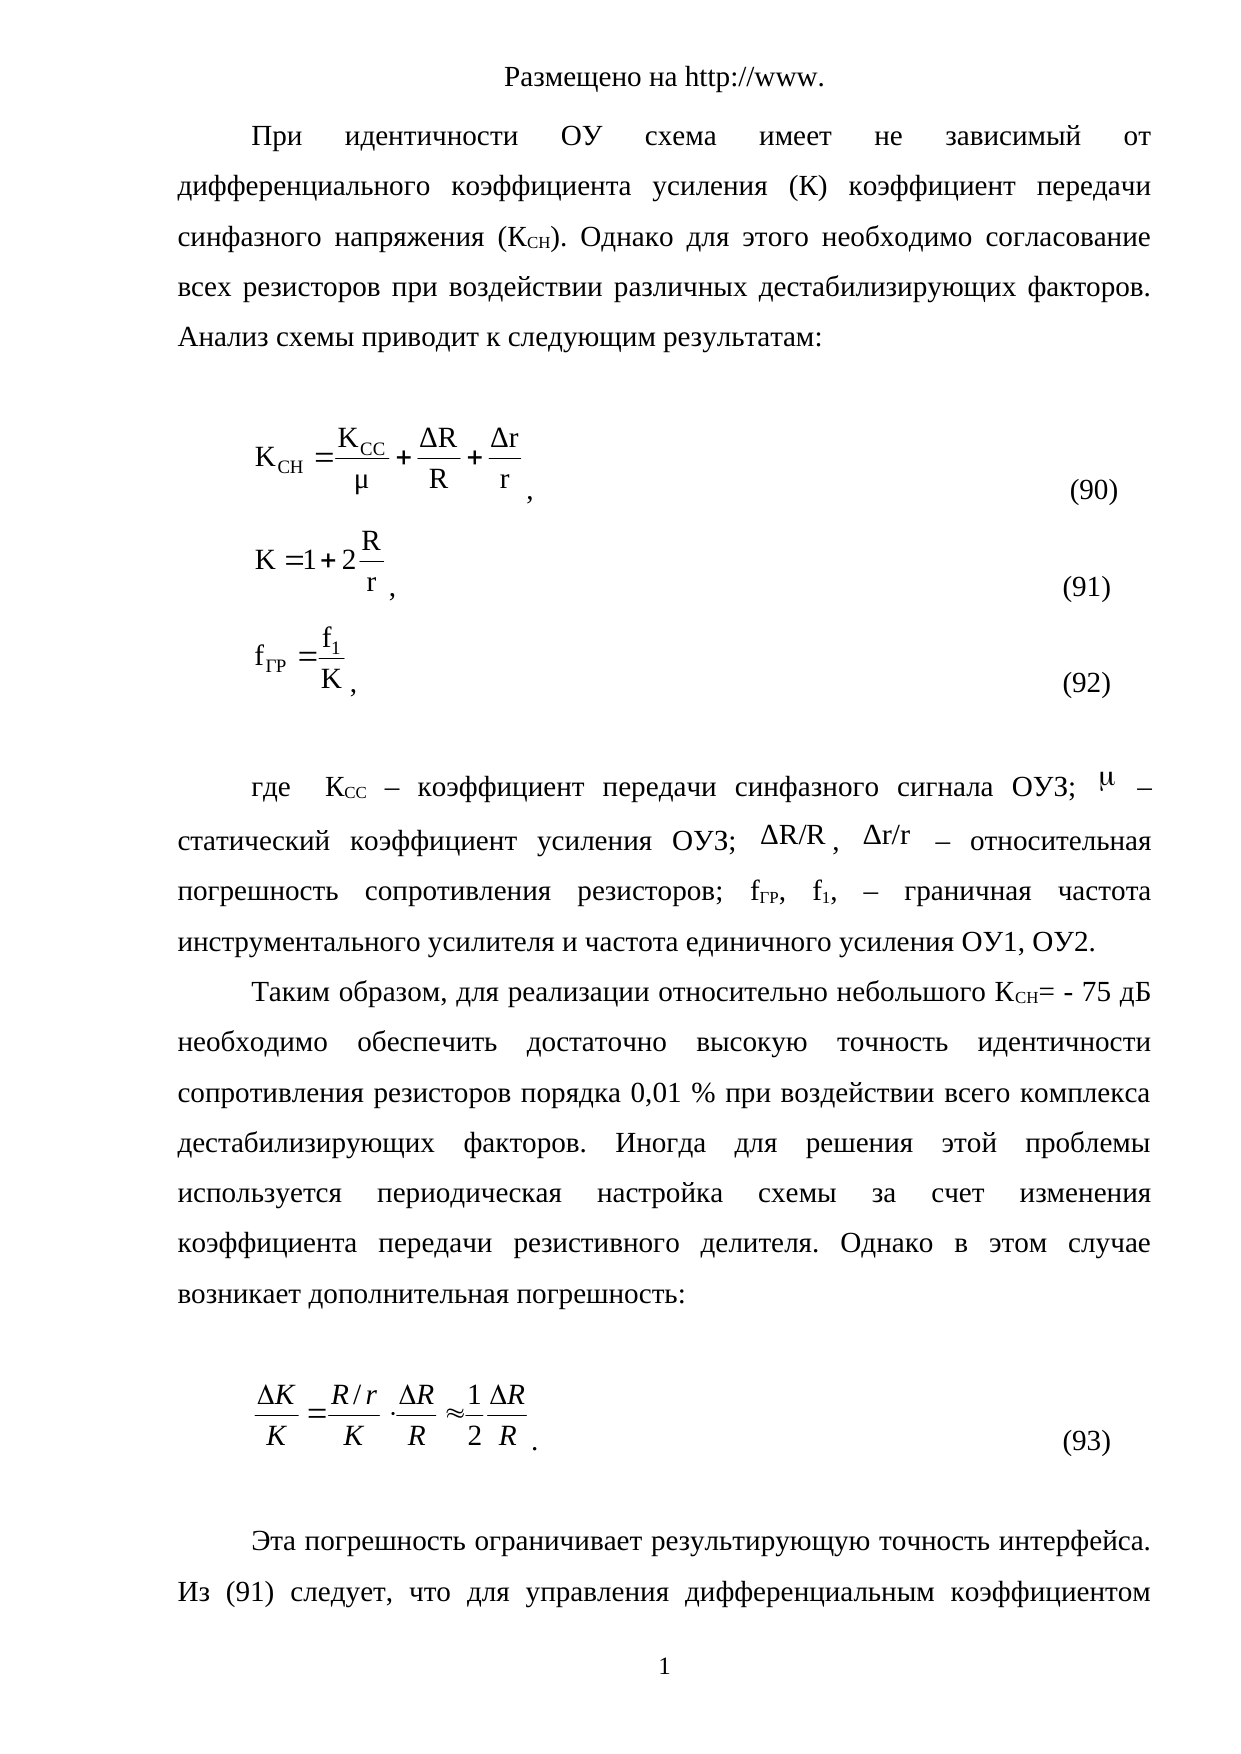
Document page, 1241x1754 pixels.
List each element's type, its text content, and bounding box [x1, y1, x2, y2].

text . (93) [177, 1377, 1152, 1456]
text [177, 1523, 1152, 1607]
text где КСС – коэффициент передачи синфазного сигнала ОУЗ; – статический коэффициент усиления ОУЗ; , – относительная погрешность сопротивления резисторов; fГР, f1, – граничная частота инструментального усилителя и частота единичного усиления ОУ1, ОУ2. [177, 766, 1152, 957]
text , (90) [177, 420, 1152, 506]
text Таким образом, для реализации относительно небольшого КСН= - 75 дБ необходимо обеспечить достаточно высокую точность идентичности сопротивления резисторов порядка 0,01 % при воздействии всего комплекса дестабилизирующих факторов. Иногда для решения этой проблемы используется периодическая настройка схемы за счет изменения коэффициента передачи резистивного делителя. Однако в этом случае возникает дополнительная погрешность: [177, 974, 1152, 1309]
text , (92) [177, 619, 1152, 699]
text , (91) [177, 523, 1152, 603]
text При идентичности ОУ схема имеет не зависимый от дифференциального коэффициента усиления (К) коэффициент передачи синфазного напряжения (КСН). Однако для этого необходимо согласование всех резисторов при воздействии различных дестабилизирующих факторов. Анализ cхемы приводит к следующим результатам: [177, 118, 1152, 353]
